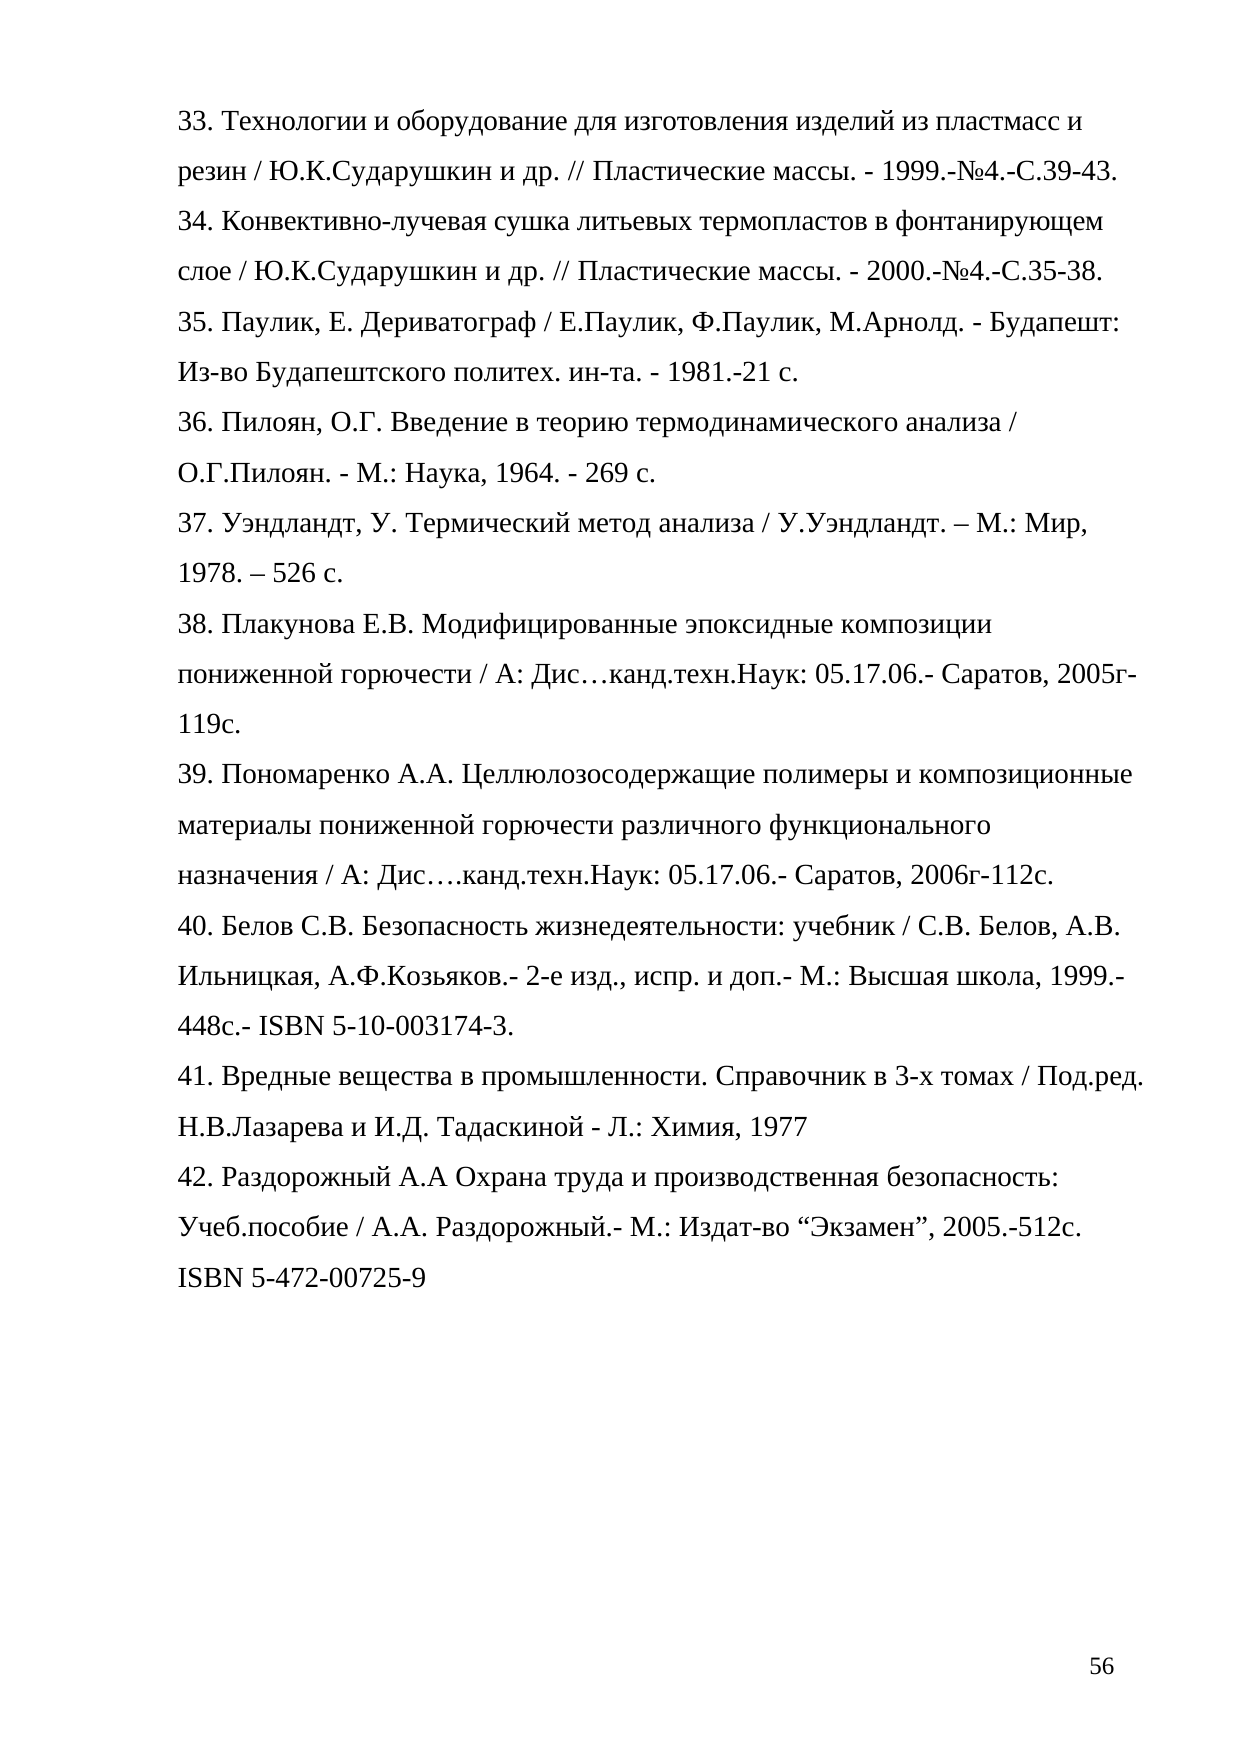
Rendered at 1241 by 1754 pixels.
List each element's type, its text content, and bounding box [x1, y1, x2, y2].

text 33. Технологии и оборудование для изготовления изделий из пластмасс и резин / Ю.К.Сударушкин и др. // Пластические массы. - 1999.-№4.-С.39-43. [177, 103, 1152, 186]
text 40. Белов С.В. Безопасность жизнедеятельности: учебник / С.В. Белов, А.В. Ильницкая, А.Ф.Козьяков.- 2-е изд., испр. и доп.- М.: Высшая школа, 1999.-448с.- ISBN 5-10-003174-3. [177, 908, 1152, 1042]
text 35. Паулик, Е. Дериватограф / Е.Паулик, Ф.Паулик, М.Арнолд. - Будапешт: Из-во Будапештского политех. ин-та. - 1981.-21 с. [177, 304, 1152, 388]
text 38. Плакунова Е.В. Модифицированные эпоксидные композиции пониженной горючести / А: Дис…канд.техн.Наук: 05.17.06.- Саратов, 2005г-119с. [177, 606, 1152, 740]
text 37. Уэндландт, У. Термический метод анализа / У.Уэндландт. – М.: Мир, 1978. – 526 с. [177, 505, 1152, 589]
text ISBN 5-472-00725-9 [177, 1260, 1152, 1293]
text 34. Конвективно-лучевая сушка литьевых термопластов в фонтанирующем слое / Ю.К.Сударушкин и др. // Пластические массы. - 2000.-№4.-С.35-38. [177, 203, 1152, 287]
text 41. Вредные вещества в промышленности. Справочник в 3-х томах / Под.ред. Н.В.Лазарева и И.Д. Тадаскиной - Л.: Химия, 1977 [177, 1058, 1152, 1142]
text 42. Раздорожный А.А Охрана труда и производственная безопасность: Учеб.пособие / А.А. Раздорожный.- М.: Издат-во “Экзамен”, 2005.-512с. [177, 1159, 1152, 1243]
text 36. Пилоян, О.Г. Введение в теорию термодинамического анализа / О.Г.Пилоян. - М.: Наука, 1964. - 269 с. [177, 404, 1152, 488]
text 39. Пономаренко А.А. Целлюлозосодержащие полимеры и композиционные материалы пониженной горючести различного функционального назначения / А: Дис….канд.техн.Наук: 05.17.06.- Саратов, 2006г-112с. [177, 757, 1152, 891]
